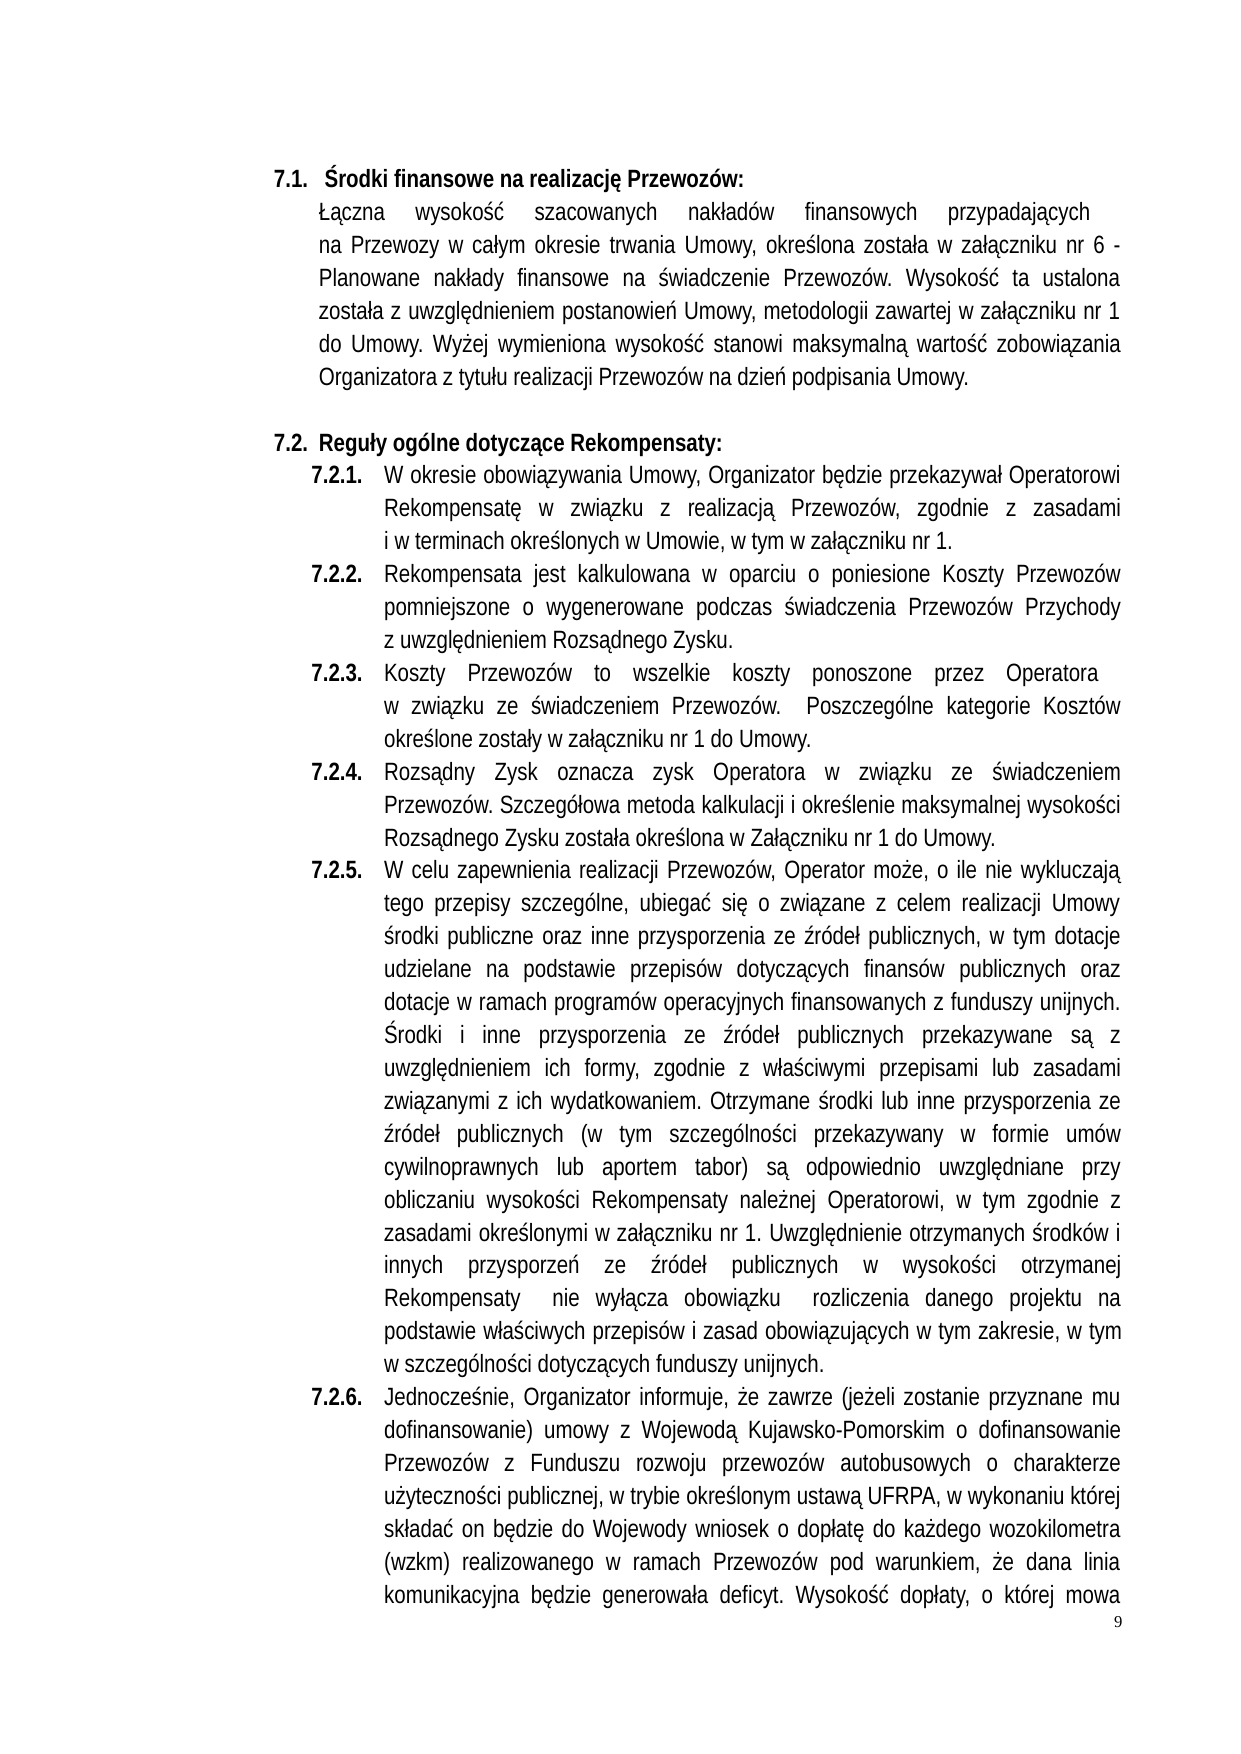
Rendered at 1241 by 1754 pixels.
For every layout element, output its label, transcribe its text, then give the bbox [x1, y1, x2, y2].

list Łączna wysokość szacowanych nakładów finansowych przypadających na Przewozy w całym okresie trwania Umowy, określona została w załączniku nr 6 - Planowane nakłady finansowe na świadczenie Przewozów. Wysokość ta ustalona została z uwzględnieniem postanowień Umowy, metodologii zawartej w załączniku nr 1 do Umowy. Wyżej wymieniona wysokość stanowi maksymalną wartość zobowiązania Organizatora z tytułu realizacji Przewozów na dzień podpisania Umowy. [319, 197, 1122, 390]
list Środki finansowe na realizację Przewozów: [274, 164, 1122, 193]
list W okresie obowiązywania Umowy, Organizator będzie przekazywał Operatorowi Rekompensatę w związku z realizacją Przewozów, zgodnie z zasadami i w terminach określonych w Umowie, w tym w załączniku nr 1. [311, 460, 1122, 555]
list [311, 1382, 1122, 1608]
list Rozsądny Zysk oznacza zysk Operatora w związku ze świadczeniem Przewozów. Szczegółowa metoda kalkulacji i określenie maksymalnej wysokości Rozsądnego Zysku została określona w Załączniku nr 1 do Umowy. [311, 757, 1122, 851]
list Reguły ogólne dotyczące Rekompensaty: [274, 427, 1122, 456]
list Koszty Przewozów to wszelkie koszty ponoszone przez Operatora w związku ze świadczeniem Przewozów. Poszczególne kategorie Kosztów określone zostały w załączniku nr 1 do Umowy. [311, 658, 1122, 752]
list W celu zapewnienia realizacji Przewozów, Operator może, o ile nie wykluczają tego przepisy szczególne, ubiegać się o związane z celem realizacji Umowy środki publiczne oraz inne przysporzenia ze źródeł publicznych, w tym dotacje udzielane na podstawie przepisów dotyczących finansów publicznych oraz dotacje w ramach programów operacyjnych finansowanych z funduszy unijnych. Środki i inne przysporzenia ze źródeł publicznych przekazywane są z uwzględnieniem ich formy, zgodnie z właściwymi przepisami lub zasadami związanymi z ich wydatkowaniem. Otrzymane środki lub inne przysporzenia ze źródeł publicznych (w tym szczególności przekazywany w formie umów cywilnoprawnych lub aportem tabor) są odpowiednio uwzględniane przy obliczaniu wysokości Rekompensaty należnej Operatorowi, w tym zgodnie z zasadami określonymi w załączniku nr 1. Uwzględnienie otrzymanych środków i innych przysporzeń ze źródeł publicznych w wysokości otrzymanej Rekompensaty nie wyłącza obowiązku rozliczenia danego projektu na podstawie właściwych przepisów i zasad obowiązujących w tym zakresie, w tym w szczególności dotyczących funduszy unijnych. [311, 855, 1122, 1378]
list Rekompensata jest kalkulowana w oparciu o poniesione Koszty Przewozów pomniejszone o wygenerowane podczas świadczenia Przewozów Przychody z uwzględnieniem Rozsądnego Zysku. [311, 559, 1122, 654]
